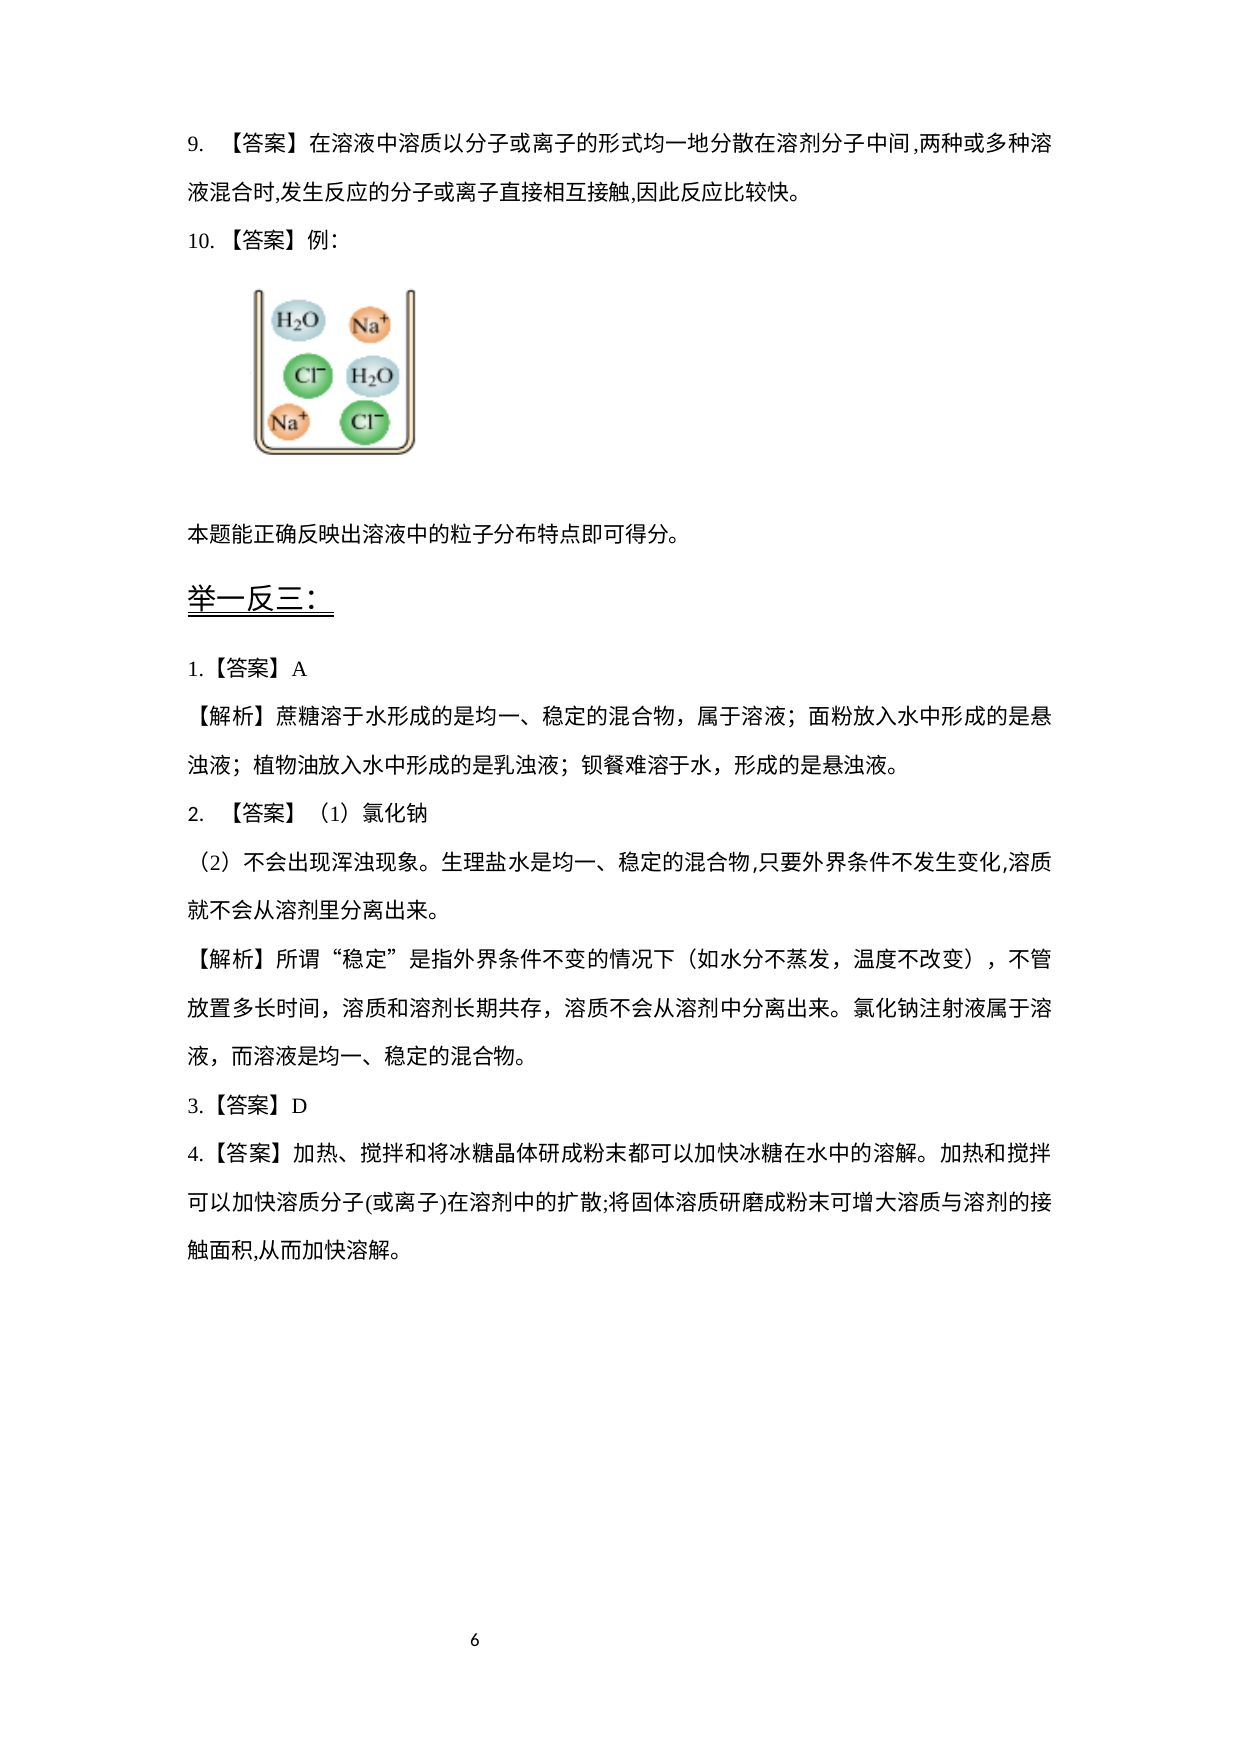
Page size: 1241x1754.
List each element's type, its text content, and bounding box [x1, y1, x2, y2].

text 【解析】蔗糖溶于水形成的是均一、稳定的混合物，属于溶液；面粉放入水中形成的是悬浊液；植物油放入水中形成的是乳浊液；钡餐难溶于水，形成的是悬浊液。 [187, 699, 1053, 780]
list （2）不会出现浑浊现象。生理盐水是均一、稳定的混合物,只要外界条件不发生变化,溶质就不会从溶剂里分离出来。 [187, 844, 1053, 926]
text 3.【答案】D [187, 1087, 1053, 1120]
list 4.【答案】加热、搅拌和将冰糖晶体研成粉末都可以加快冰糖在水中的溶解。加热和搅拌可以加快溶质分子(或离子)在溶剂中的扩散;将固体溶质研磨成粉末可增大溶质与溶剂的接触面积,从而加快溶解。 [187, 1136, 1053, 1266]
list 【答案】（1）氯化钠 [187, 796, 1053, 828]
text 1.【答案】A [187, 651, 1053, 683]
list 【答案】例： [187, 222, 1053, 255]
list 【解析】所谓“稳定”是指外界条件不变的情况下（如水分不蒸发，温度不改变），不管放置多长时间，溶质和溶剂长期共存，溶质不会从溶剂中分离出来。氯化钠注射液属于溶液，而溶液是均一、稳定的混合物。 [187, 941, 1053, 1071]
list 本题能正确反映出溶液中的粒子分布特点即可得分。 [187, 516, 1053, 549]
picture [247, 266, 420, 461]
text 举一反三： [187, 564, 1053, 629]
list 【答案】在溶液中溶质以分子或离子的形式均一地分散在溶剂分子中间,两种或多种溶液混合时,发生反应的分子或离子直接相互接触,因此反应比较快。 [187, 125, 1053, 207]
